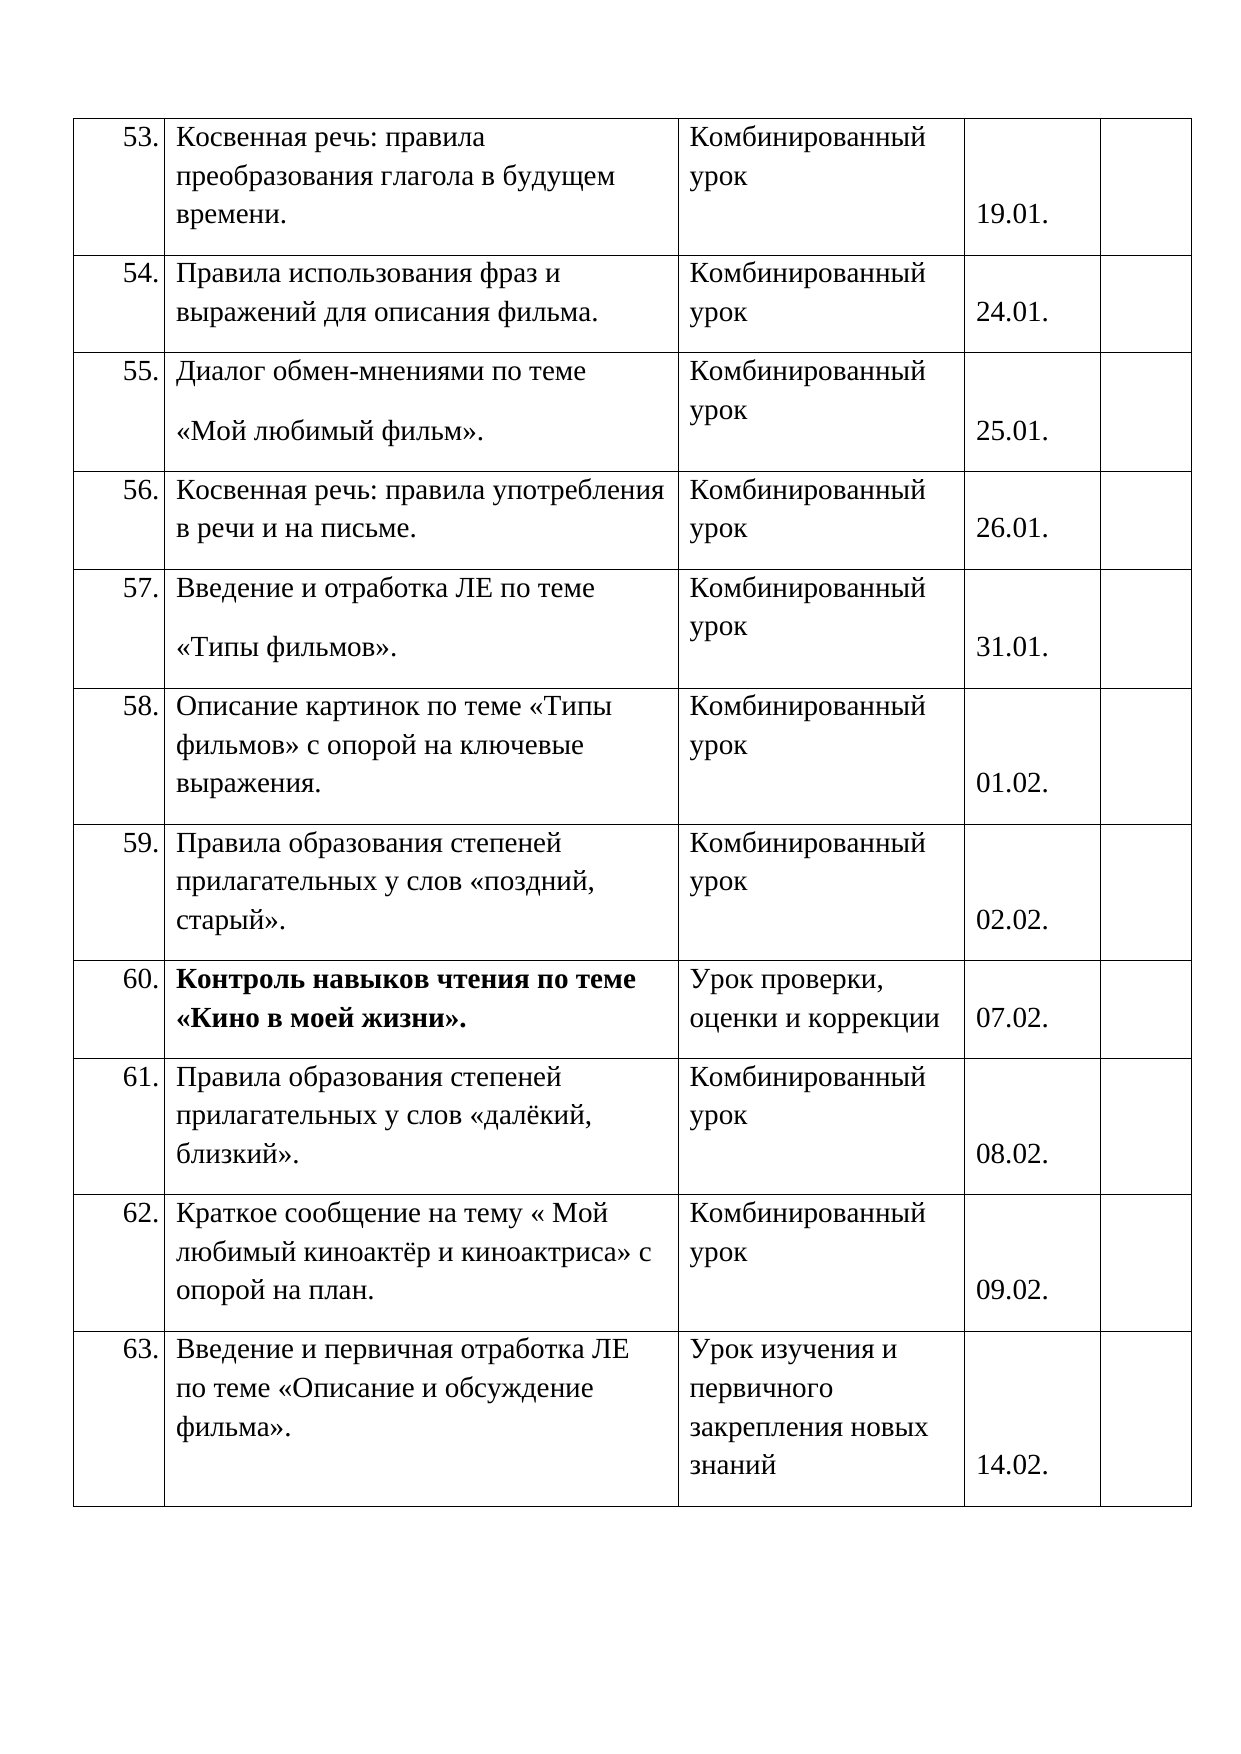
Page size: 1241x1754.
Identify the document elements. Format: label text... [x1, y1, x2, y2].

table_cell Введение и первичная отработка ЛЕ по теме «Описание и обсуждение фильма». [165, 1332, 678, 1506]
table_cell [74, 825, 164, 960]
table_cell Косвенная речь: правила преобразования глагола в будущем времени. [165, 119, 678, 254]
table_cell 07.02. [965, 961, 1100, 1058]
table_cell Правила образования степеней прилагательных у слов «далёкий, близкий». [165, 1059, 678, 1194]
table_cell 25.01. [965, 353, 1100, 471]
table_cell 01.02. [965, 689, 1100, 824]
table_cell [1101, 825, 1191, 960]
table_cell [1101, 472, 1191, 569]
table_cell [74, 119, 164, 254]
table_cell [1101, 689, 1191, 824]
table_cell Комбинированный урок [679, 570, 964, 687]
table_cell [74, 353, 164, 471]
table_cell [74, 472, 164, 569]
table_cell Комбинированный урок [679, 1195, 964, 1331]
table_cell [1101, 1195, 1191, 1331]
table_cell [1101, 1332, 1191, 1506]
table_cell 09.02. [965, 1195, 1100, 1331]
table_cell Косвенная речь: правила употребления в речи и на письме. [165, 472, 678, 569]
table_cell [74, 1195, 164, 1331]
table_cell 26.01. [965, 472, 1100, 569]
table_cell 08.02. [965, 1059, 1100, 1194]
table_cell Введение и отработка ЛЕ по теме «Типы фильмов». [165, 570, 678, 687]
table_cell [1101, 570, 1191, 687]
table_cell Комбинированный урок [679, 256, 964, 352]
table_cell Урок изучения и первичного закрепления новых знаний [679, 1332, 964, 1506]
table_cell Описание картинок по теме «Типы фильмов» с опорой на ключевые выражения. [165, 689, 678, 824]
table_cell Правила использования фраз и выражений для описания фильма. [165, 256, 678, 352]
table_cell [1101, 1059, 1191, 1194]
table_cell Комбинированный урок [679, 119, 964, 254]
table_cell 31.01. [965, 570, 1100, 687]
table_cell [1101, 961, 1191, 1058]
table_cell [74, 689, 164, 824]
table_cell Диалог обмен-мнениями по теме «Мой любимый фильм». [165, 353, 678, 471]
table_cell Комбинированный урок [679, 689, 964, 824]
table_cell [1101, 256, 1191, 352]
table_cell 19.01. [965, 119, 1100, 254]
table_cell Комбинированный урок [679, 472, 964, 569]
table_cell Комбинированный урок [679, 353, 964, 471]
table_cell 24.01. [965, 256, 1100, 352]
table_cell [74, 570, 164, 687]
table_cell [1101, 119, 1191, 254]
table_cell Краткое сообщение на тему « Мой любимый киноактёр и киноактриса» с опорой на план. [165, 1195, 678, 1331]
table_cell [74, 1059, 164, 1194]
table_cell Комбинированный урок [679, 825, 964, 960]
table_cell Комбинированный урок [679, 1059, 964, 1194]
table_cell Контроль навыков чтения по теме «Кино в моей жизни». [165, 961, 678, 1058]
table_cell [74, 256, 164, 352]
table_cell [1101, 353, 1191, 471]
table_cell [74, 1332, 164, 1506]
table_cell [74, 961, 164, 1058]
table_cell Урок проверки, оценки и коррекции [679, 961, 964, 1058]
table_cell 02.02. [965, 825, 1100, 960]
table_cell Правила образования степеней прилагательных у слов «поздний, старый». [165, 825, 678, 960]
table_cell 14.02. [965, 1332, 1100, 1506]
